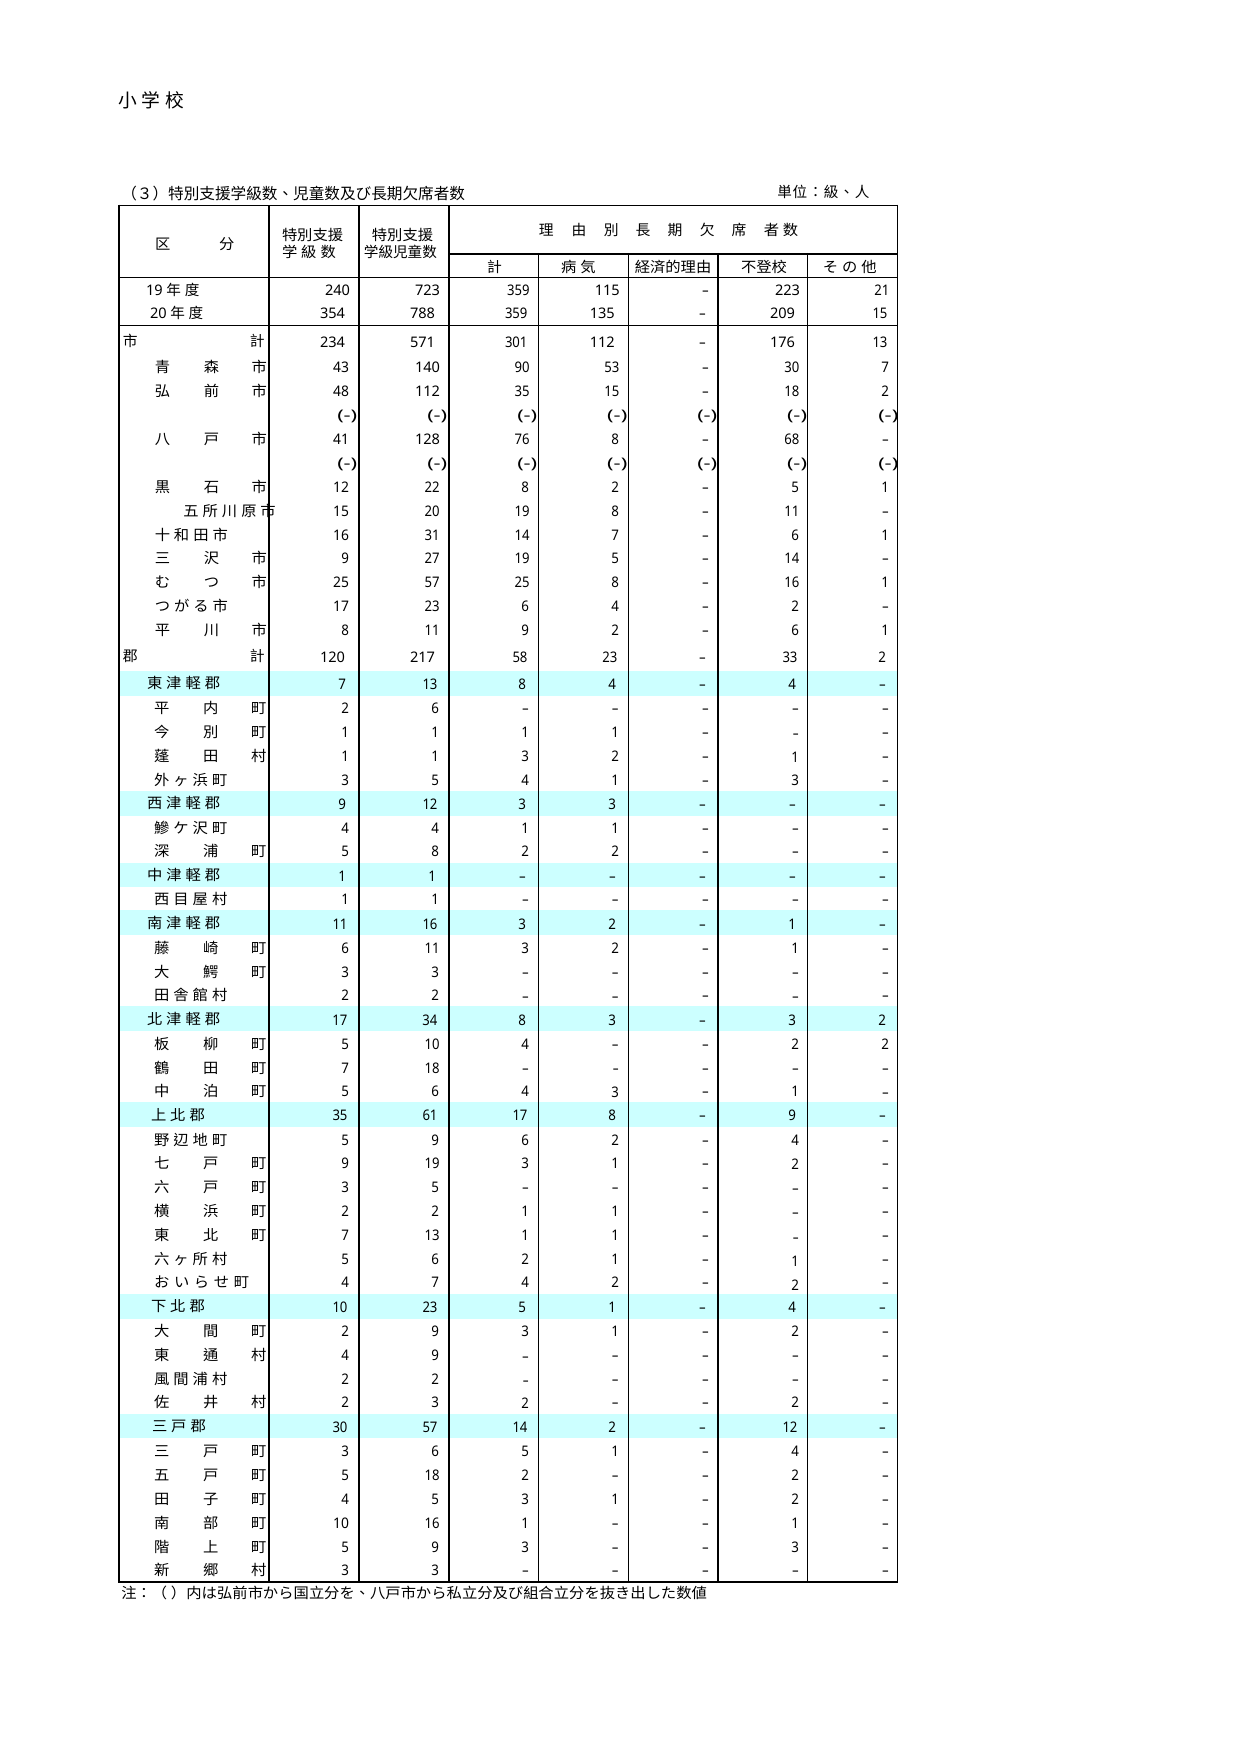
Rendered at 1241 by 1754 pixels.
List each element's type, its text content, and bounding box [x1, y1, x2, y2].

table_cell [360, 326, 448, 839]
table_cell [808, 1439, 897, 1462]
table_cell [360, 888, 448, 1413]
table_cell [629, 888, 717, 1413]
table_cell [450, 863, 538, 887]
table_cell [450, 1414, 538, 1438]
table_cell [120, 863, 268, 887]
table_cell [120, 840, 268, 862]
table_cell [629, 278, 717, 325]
text （３）特別支援学級数、児童数及び長期欠席者数 単位：級、人 [121, 182, 1240, 204]
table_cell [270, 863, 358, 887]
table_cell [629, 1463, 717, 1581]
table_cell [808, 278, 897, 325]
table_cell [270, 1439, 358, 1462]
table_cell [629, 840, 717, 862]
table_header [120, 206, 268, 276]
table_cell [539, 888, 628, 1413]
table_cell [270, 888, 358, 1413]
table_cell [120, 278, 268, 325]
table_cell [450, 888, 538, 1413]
text 小 学 校 [118, 87, 1240, 113]
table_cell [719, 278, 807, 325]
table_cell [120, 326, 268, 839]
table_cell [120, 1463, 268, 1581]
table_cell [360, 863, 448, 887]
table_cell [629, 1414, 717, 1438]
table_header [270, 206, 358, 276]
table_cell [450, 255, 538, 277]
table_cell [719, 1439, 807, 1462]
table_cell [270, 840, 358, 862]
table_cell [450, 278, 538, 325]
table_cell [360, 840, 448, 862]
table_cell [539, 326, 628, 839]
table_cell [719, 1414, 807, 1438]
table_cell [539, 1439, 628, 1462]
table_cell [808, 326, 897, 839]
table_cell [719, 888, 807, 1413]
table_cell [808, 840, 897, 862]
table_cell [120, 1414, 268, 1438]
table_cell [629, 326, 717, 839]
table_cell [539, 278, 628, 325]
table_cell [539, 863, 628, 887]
text 注：（ ）内は弘前市から国立分を、八戸市から私立分及び組合立分を抜き出した数値 [121, 1583, 1240, 1603]
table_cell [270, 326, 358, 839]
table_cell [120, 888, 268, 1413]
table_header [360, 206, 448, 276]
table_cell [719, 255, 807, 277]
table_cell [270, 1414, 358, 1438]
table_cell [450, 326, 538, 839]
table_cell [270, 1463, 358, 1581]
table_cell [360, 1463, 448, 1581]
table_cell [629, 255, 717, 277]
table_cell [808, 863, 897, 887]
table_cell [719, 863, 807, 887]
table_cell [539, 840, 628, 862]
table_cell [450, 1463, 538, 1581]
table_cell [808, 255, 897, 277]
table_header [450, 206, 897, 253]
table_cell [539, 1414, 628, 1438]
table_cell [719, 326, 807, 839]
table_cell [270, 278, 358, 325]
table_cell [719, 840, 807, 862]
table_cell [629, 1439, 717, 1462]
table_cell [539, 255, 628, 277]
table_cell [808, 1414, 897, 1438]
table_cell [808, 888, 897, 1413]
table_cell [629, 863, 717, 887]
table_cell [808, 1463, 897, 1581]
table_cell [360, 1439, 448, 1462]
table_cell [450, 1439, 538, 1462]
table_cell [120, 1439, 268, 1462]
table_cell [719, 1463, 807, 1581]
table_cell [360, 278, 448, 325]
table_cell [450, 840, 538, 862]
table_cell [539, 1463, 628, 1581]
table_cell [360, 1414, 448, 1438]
